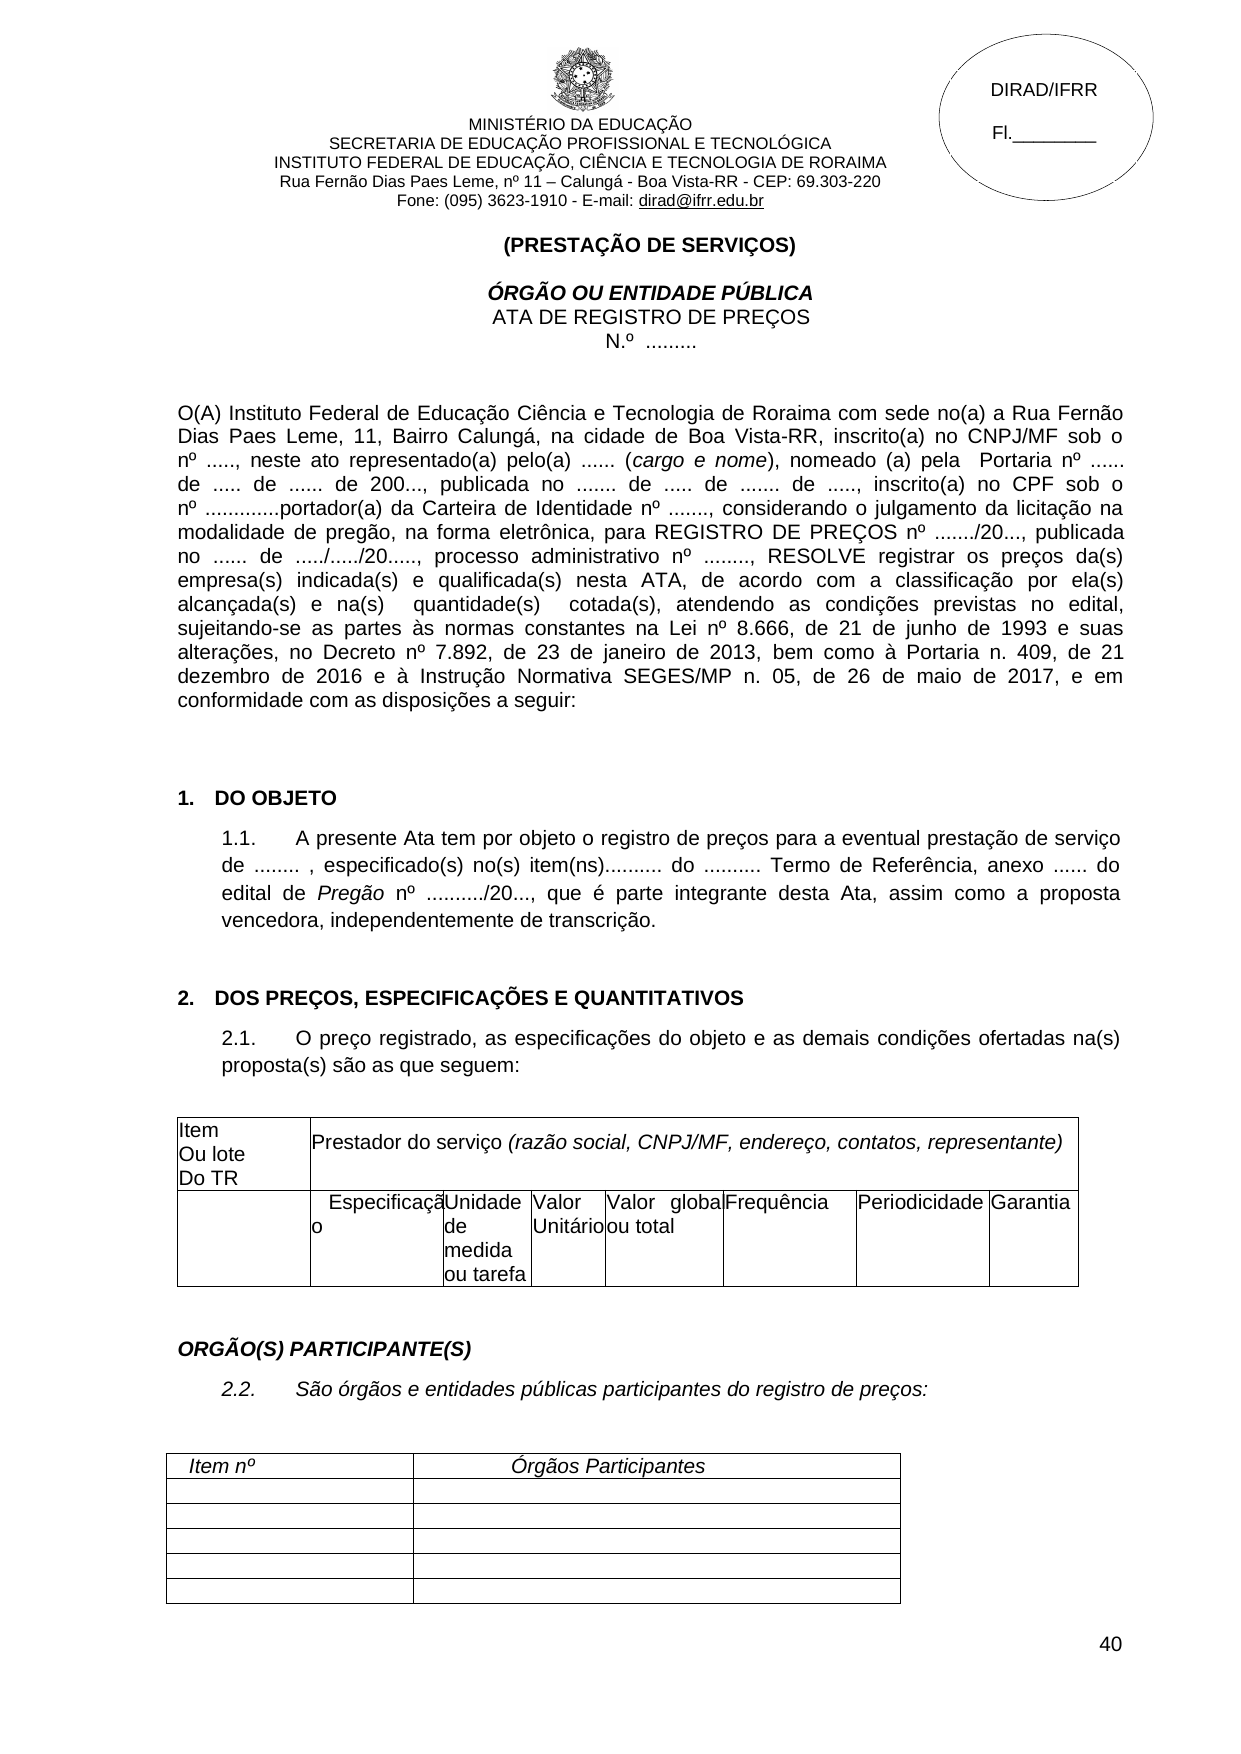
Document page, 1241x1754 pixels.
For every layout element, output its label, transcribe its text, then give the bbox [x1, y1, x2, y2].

table_cell Valor global ou total [606, 1191, 723, 1286]
table_cell [167, 1554, 413, 1578]
table_cell [178, 1191, 310, 1286]
table_cell [414, 1554, 900, 1578]
table_cell [167, 1504, 413, 1528]
table_cell [414, 1579, 900, 1603]
table_cell [414, 1479, 900, 1503]
table_cell [414, 1504, 900, 1528]
list DO OBJETO [177, 786, 1122, 810]
list São órgãos e entidades públicas participantes do registro de preços: [221, 1377, 1122, 1401]
list O preço registrado, as especificações do objeto e as demais condições ofertadas na(s) proposta(s) são as que seguem: [221, 1026, 1122, 1077]
table_header Item Ou lote Do TR [178, 1118, 310, 1190]
table_cell [167, 1529, 413, 1553]
table_cell Garantia [990, 1191, 1078, 1286]
table_cell Frequência [724, 1191, 856, 1286]
table_cell Unidade de medida ou tarefa [444, 1191, 531, 1286]
list ORGÃO(S) PARTICIPANTE(S) [177, 1337, 1122, 1361]
table_cell [414, 1529, 900, 1553]
text ÓRGÃO OU ENTIDADE PÚBLICA [177, 281, 1124, 304]
table_header Órgãos Participantes [414, 1454, 900, 1478]
text N.º ......... [177, 328, 1125, 352]
table_cell Especificação [311, 1191, 443, 1286]
table_header Prestador do serviço (razão social, CNPJ/MF, endereço, contatos, representante) [311, 1118, 1078, 1190]
table_cell Periodicidade [857, 1191, 989, 1286]
list DOS PREÇOS, ESPECIFICAÇÕES E QUANTITATIVOS [177, 986, 1122, 1010]
table_header Item nº [167, 1454, 413, 1478]
list A presente Ata tem por objeto o registro de preços para a eventual prestação de serviço de ........ , especificado(s) no(s) item(ns).......... do .......... Termo de Referência, anexo ...... do edital de Pregão nº ........../20..., que é parte integrante desta Ata, assim como a proposta vencedora, independentemente de transcrição. [221, 826, 1122, 932]
picture [547, 47, 619, 115]
text (PRESTAÇÃO DE SERVIÇOS) [177, 233, 1122, 257]
text ATA DE REGISTRO DE PREÇOS [177, 304, 1125, 328]
text O(A) Instituto Federal de Educação Ciência e Tecnologia de Roraima com sede no(a) a Rua Fernão Dias Paes Leme, 11, Bairro Calungá, na cidade de Boa Vista-RR, inscrito(a) no CNPJ/MF sob o nº ....., neste ato representado(a) pelo(a) ...... (cargo e nome), nomeado (a) pela Portaria nº ...... de ..... de ...... de 200..., publicada no ....... de ..... de ....... de ....., inscrito(a) no CPF sob o nº .............portador(a) da Carteira de Identidade nº ......., considerando o julgamento da licitação na modalidade de pregão, na forma eletrônica, para REGISTRO DE PREÇOS nº ......./20..., publicada no ...... de ...../...../20....., processo administrativo nº ........, RESOLVE registrar os preços da(s) empresa(s) indicada(s) e qualificada(s) nesta ATA, de acordo com a classificação por ela(s) alcançada(s) e na(s) quantidade(s) cotada(s), atendendo as condições previstas no edital, sujeitando-se as partes às normas constantes na Lei nº 8.666, de 21 de junho de 1993 e suas alterações, no Decreto nº 7.892, de 23 de janeiro de 2013, bem como à Portaria n. 409, de 21 dezembro de 2016 e à Instrução Normativa SEGES/MP n. 05, de 26 de maio de 2017, e em conformidade com as disposições a seguir: [177, 400, 1125, 712]
table_cell [167, 1579, 413, 1603]
table_cell Valor Unitário [532, 1191, 605, 1286]
table_cell [167, 1479, 413, 1503]
